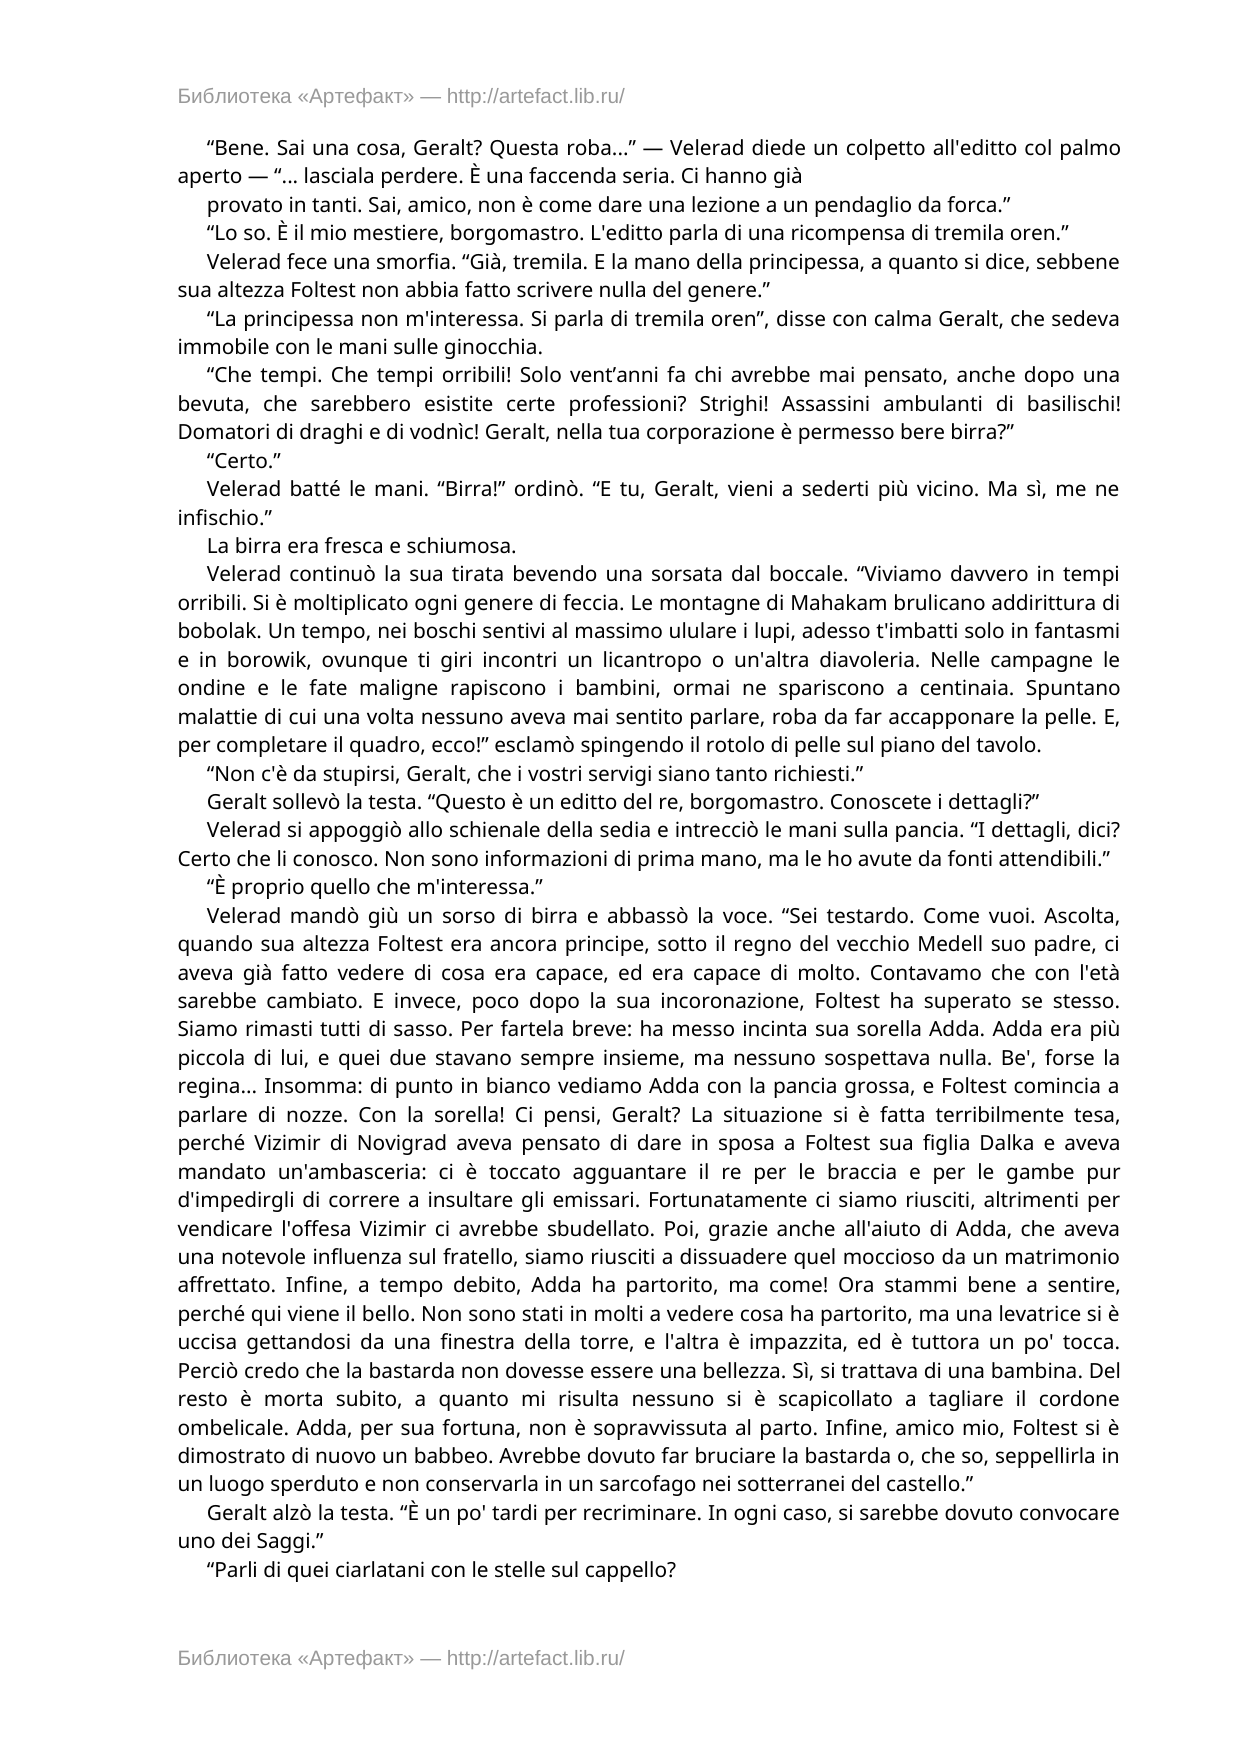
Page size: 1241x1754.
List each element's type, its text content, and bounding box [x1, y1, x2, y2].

text Velerad si appoggiò allo schienale della sedia e intrecciò le mani sulla pancia. “I dettagli, dici? Certo che li conosco. Non sono informazioni di prima mano, ma le ho avute da fonti attendibili.” [177, 816, 1122, 872]
text Velerad fece una smorfia. “Già, tremila. E la mano della principessa, a quanto si dice, sebbene sua altezza Foltest non abbia fatto scrivere nulla del genere.” [177, 247, 1122, 304]
text “Non c'è da stupirsi, Geralt, che i vostri servigi siano tanto richiesti.” [177, 759, 1122, 787]
text Geralt sollevò la testa. “Questo è un editto del re, borgomastro. Conoscete i dettagli?” [177, 787, 1122, 816]
text Geralt alzò la testa. “È un po' tardi per recriminare. In ogni caso, si sarebbe dovuto convocare uno dei Saggi.” [177, 1498, 1122, 1555]
text “La principessa non m'interessa. Si parla di tremila oren”, disse con calma Geralt, che sedeva immobile con le mani sulle ginocchia. [177, 304, 1122, 361]
text “Che tempi. Che tempi orribili! Solo vent’anni fa chi avrebbe mai pensato, anche dopo una bevuta, che sarebbero esistite certe professioni? Strighi! Assassini ambulanti di basilischi! Domatori di draghi e di vodnìc! Geralt, nella tua corporazione è permesso bere birra?” [177, 361, 1122, 446]
text “Parli di quei ciarlatani con le stelle sul cappello? [177, 1555, 1122, 1583]
text “È proprio quello che m'interessa.” [177, 872, 1122, 901]
text “Bene. Sai una cosa, Geralt? Questa roba...” — Velerad diede un colpetto all'editto col palmo aperto — “... lasciala perdere. È una faccenda seria. Ci hanno già [177, 133, 1122, 190]
text Velerad batté le mani. “Birra!” ordinò. “E tu, Geralt, vieni a sederti più vicino. Ma sì, me ne infischio.” [177, 474, 1122, 531]
text La birra era fresca e schiumosa. [177, 531, 1122, 559]
text Velerad continuò la sua tirata bevendo una sorsata dal boccale. “Viviamo davvero in tempi orribili. Si è moltiplicato ogni genere di feccia. Le montagne di Mahakam brulicano addirittura di bobolak. Un tempo, nei boschi sentivi al massimo ululare i lupi, adesso t'imbatti solo in fantasmi e in borowik, ovunque ti giri incontri un licantropo o un'altra diavoleria. Nelle campagne le ondine e le fate maligne rapiscono i bambini, ormai ne spariscono a centinaia. Spuntano malattie di cui una volta nessuno aveva mai sentito parlare, roba da far accapponare la pelle. E, per completare il quadro, ecco!” esclamò spingendo il rotolo di pelle sul piano del tavolo. [177, 559, 1122, 759]
text “Lo so. È il mio mestiere, borgomastro. L'editto parla di una ricompensa di tremila oren.” [177, 218, 1122, 247]
text provato in tanti. Sai, amico, non è come dare una lezione a un pendaglio da forca.” [177, 190, 1122, 218]
text “Certo.” [177, 446, 1122, 474]
text Velerad mandò giù un sorso di birra e abbassò la voce. “Sei testardo. Come vuoi. Ascolta, quando sua altezza Foltest era ancora principe, sotto il regno del vecchio Medell suo padre, ci aveva già fatto vedere di cosa era capace, ed era capace di molto. Contavamo che con l'età sarebbe cambiato. E invece, poco dopo la sua incoronazione, Foltest ha superato se stesso. Siamo rimasti tutti di sasso. Per fartela breve: ha messo incinta sua sorella Adda. Adda era più piccola di lui, e quei due stavano sempre insieme, ma nessuno sospettava nulla. Be', forse la regina... Insomma: di punto in bianco vediamo Adda con la pancia grossa, e Foltest comincia a parlare di nozze. Con la sorella! Ci pensi, Geralt? La situazione si è fatta terribilmente tesa, perché Vizimir di Novigrad aveva pensato di dare in sposa a Foltest sua figlia Dalka e aveva mandato un'ambasceria: ci è toccato agguantare il re per le braccia e per le gambe pur d'impedirgli di correre a insultare gli emissari. Fortunatamente ci siamo riusciti, altrimenti per vendicare l'offesa Vizimir ci avrebbe sbudellato. Poi, grazie anche all'aiuto di Adda, che aveva una notevole influenza sul fratello, siamo riusciti a dissuadere quel moccioso da un matrimonio affrettato. Infine, a tempo debito, Adda ha partorito, ma come! Ora stammi bene a sentire, perché qui viene il bello. Non sono stati in molti a vedere cosa ha partorito, ma una levatrice si è uccisa gettandosi da una finestra della torre, e l'altra è impazzita, ed è tuttora un po' tocca. Perciò credo che la bastarda non dovesse essere una bellezza. Sì, si trattava di una bambina. Del resto è morta subito, a quanto mi risulta nessuno si è scapicollato a tagliare il cordone ombelicale. Adda, per sua fortuna, non è sopravvissuta al parto. Infine, amico mio, Foltest si è dimostrato di nuovo un babbeo. Avrebbe dovuto far bruciare la bastarda o, che so, seppellirla in un luogo sperduto e non conservarla in un sarcofago nei sotterranei del castello.” [177, 901, 1122, 1498]
